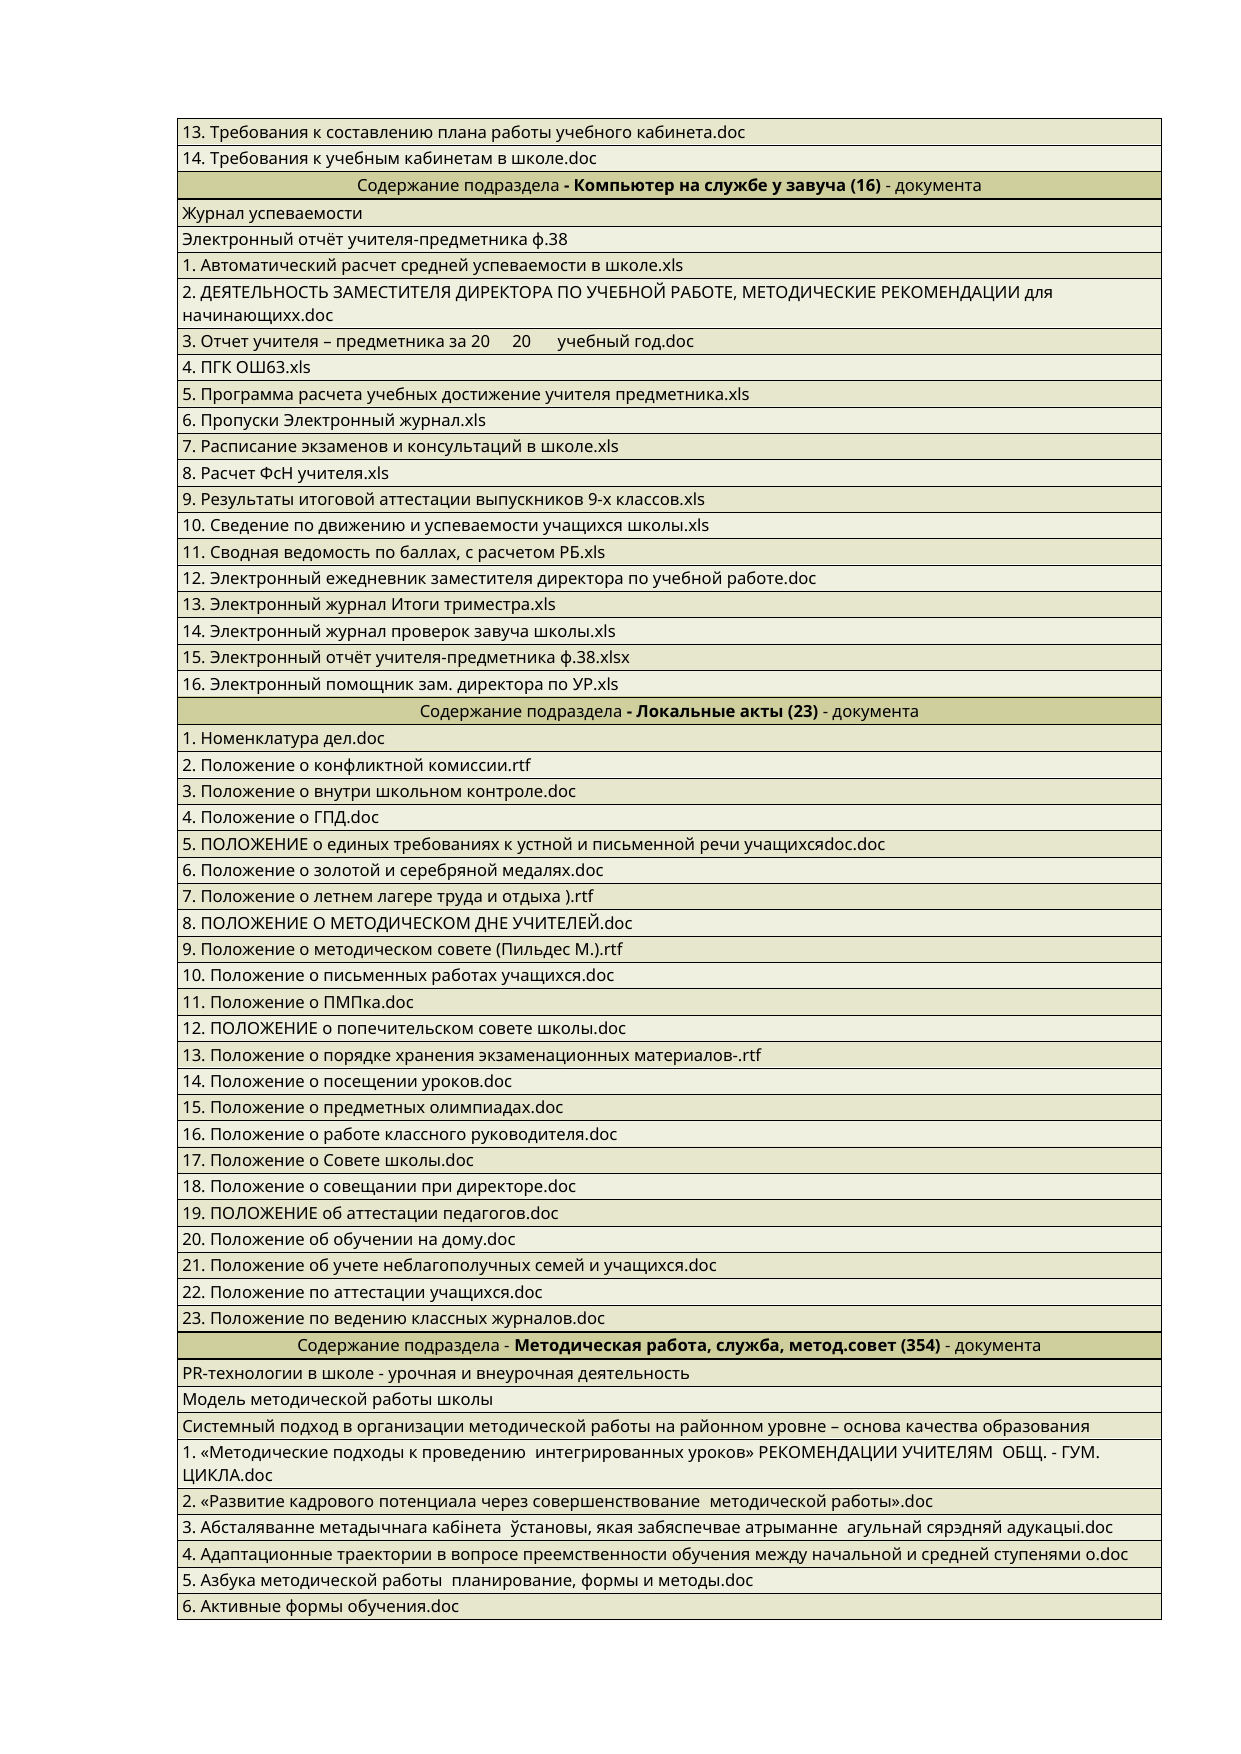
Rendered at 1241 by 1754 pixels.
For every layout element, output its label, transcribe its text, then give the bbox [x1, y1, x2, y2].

table_cell 22. Положение по аттестации учащихся.doc [178, 1279, 1161, 1304]
table_cell Электронный отчёт учителя-предметника ф.38 [178, 227, 1161, 252]
table_cell 1. «Методические подходы к проведению интегрированных уроков» РЕКОМЕНДАЦИИ УЧИТЕЛЯМ ОБЩ. - ГУМ. ЦИКЛА.doc [178, 1440, 1161, 1487]
table_cell 4. Положение о ГПД.doc [178, 805, 1161, 830]
table_cell 9. Положение о методическом совете (Пильдес М.).rtf [178, 937, 1161, 962]
table_cell 5. Азбука методической работы планирование, формы и методы.doc [178, 1568, 1161, 1593]
table_cell 13. Электронный журнал Итоги триместра.xls [178, 592, 1161, 617]
table_cell 2. «Развитие кадрового потенциала через совершенствование методической работы».doc [178, 1489, 1161, 1514]
table_cell 16. Электронный помощник зам. директора по УР.xls [178, 671, 1161, 696]
table_cell 1. Автоматический расчет средней успеваемости в школе.xls [178, 253, 1161, 278]
table_cell 17. Положение о Совете школы.doc [178, 1148, 1161, 1173]
table_cell 13. Положение о порядке хранения экзаменационных материалов-.rtf [178, 1042, 1161, 1067]
table_cell 4. Адаптационные траектории в вопросе преемственности обучения между начальной и средней ступенями о.doc [178, 1541, 1161, 1567]
table_cell 11. Сводная ведомость по баллах, с расчетом РБ.xls [178, 539, 1161, 564]
table_cell 6. Положение о золотой и серебряной медалях.doc [178, 858, 1161, 883]
table_cell 18. Положение о совещании при директоре.doc [178, 1174, 1161, 1199]
table_cell 9. Результаты итоговой аттестации выпускников 9-х классов.xls [178, 487, 1161, 512]
table_cell 16. Положение о работе классного руководителя.doc [178, 1121, 1161, 1146]
table_cell Журнал успеваемости [178, 200, 1161, 226]
table_cell 19. ПОЛОЖЕНИЕ об аттестации педагогов.doc [178, 1200, 1161, 1226]
table_cell 7. Положение о летнем лагере труда и отдыха ).rtf [178, 884, 1161, 909]
table_cell 23. Положение по ведению классных журналов.doc [178, 1306, 1161, 1331]
table_cell 12. ПОЛОЖЕНИЕ о попечительском совете школы.doc [178, 1016, 1161, 1041]
table_cell 15. Положение о предметных олимпиадах.doc [178, 1095, 1161, 1120]
table_cell Содержание подраздела - Компьютер на службе у завуча (16) - документа [178, 172, 1161, 198]
table_cell 4. ПГК ОШ63.xls [178, 355, 1161, 380]
table_cell 14. Электронный журнал проверок завуча школы.xls [178, 618, 1161, 644]
table_cell 6. Активные формы обучения.doc [178, 1594, 1161, 1619]
table_cell Содержание подраздела - Локальные акты (23) - документа [178, 698, 1161, 724]
table_cell 12. Электронный ежедневник заместителя директора по учебной работе.doc [178, 566, 1161, 591]
table_cell PR-технологии в школе - урочная и внеурочная деятельность [178, 1360, 1161, 1386]
table_cell 7. Расписание экзаменов и консультаций в школе.xls [178, 434, 1161, 459]
table_cell 1. Номенклатура дел.doc [178, 725, 1161, 751]
table_cell 14. Требования к учебным кабинетам в школе.doc [178, 146, 1161, 171]
table_cell 2. Положение о конфликтной комиссии.rtf [178, 752, 1161, 777]
table_cell 5. Программа расчета учебных достижение учителя предметника.xls [178, 381, 1161, 406]
table_cell 6. Пропуски Электронный журнал.xls [178, 408, 1161, 433]
table_cell 5. ПОЛОЖЕНИЕ о единых требованиях к устной и письменной речи учащихсяdoc.doc [178, 831, 1161, 857]
table_cell 8. Расчет ФсН учителя.xls [178, 460, 1161, 486]
table_cell 21. Положение об учете неблагополучных семей и учащихся.doc [178, 1253, 1161, 1278]
table_cell Системный подход в организации методической работы на районном уровне – основа качества образования [178, 1413, 1161, 1438]
table_cell 13. Требования к составлению плана работы учебного кабинета.doc [178, 119, 1161, 144]
table_cell 11. Положение о ПМПка.doc [178, 989, 1161, 1015]
table_cell 20. Положение об обучении на дому.doc [178, 1227, 1161, 1252]
table_cell 14. Положение о посещении уроков.doc [178, 1069, 1161, 1094]
table_cell Содержание подраздела - Методическая работа, служба, метод.совет (354) - документа [178, 1333, 1161, 1358]
table_cell Модель методической работы школы [178, 1387, 1161, 1412]
table_cell 2. ДЕЯТЕЛЬНОСТЬ ЗАМЕСТИТЕЛЯ ДИРЕКТОРА ПО УЧЕБНОЙ РАБОТЕ, МЕТОДИЧЕСКИЕ РЕКОМЕНДАЦИИ для начинающихх.doc [178, 279, 1161, 327]
table_cell 15. Электронный отчёт учителя-предметника ф.38.xlsx [178, 645, 1161, 670]
table_cell 3. Отчет учителя – предметника за 20 20 учебный год.doc [178, 329, 1161, 354]
table_cell 8. ПОЛОЖЕНИЕ О МЕТОДИЧЕСКОМ ДНЕ УЧИТЕЛЕЙ.doc [178, 910, 1161, 936]
table_cell 3. Положение о внутри школьном контроле.doc [178, 779, 1161, 804]
table_cell 10. Положение о письменных работах учащихся.doc [178, 963, 1161, 988]
table_cell 10. Сведение по движению и успеваемости учащихся школы.xls [178, 513, 1161, 538]
table_cell 3. Абсталяванне метадычнага кабінета ўстановы, якая забяспечвае атрыманне агульнай сярэдняй адукацыі.doc [178, 1515, 1161, 1540]
